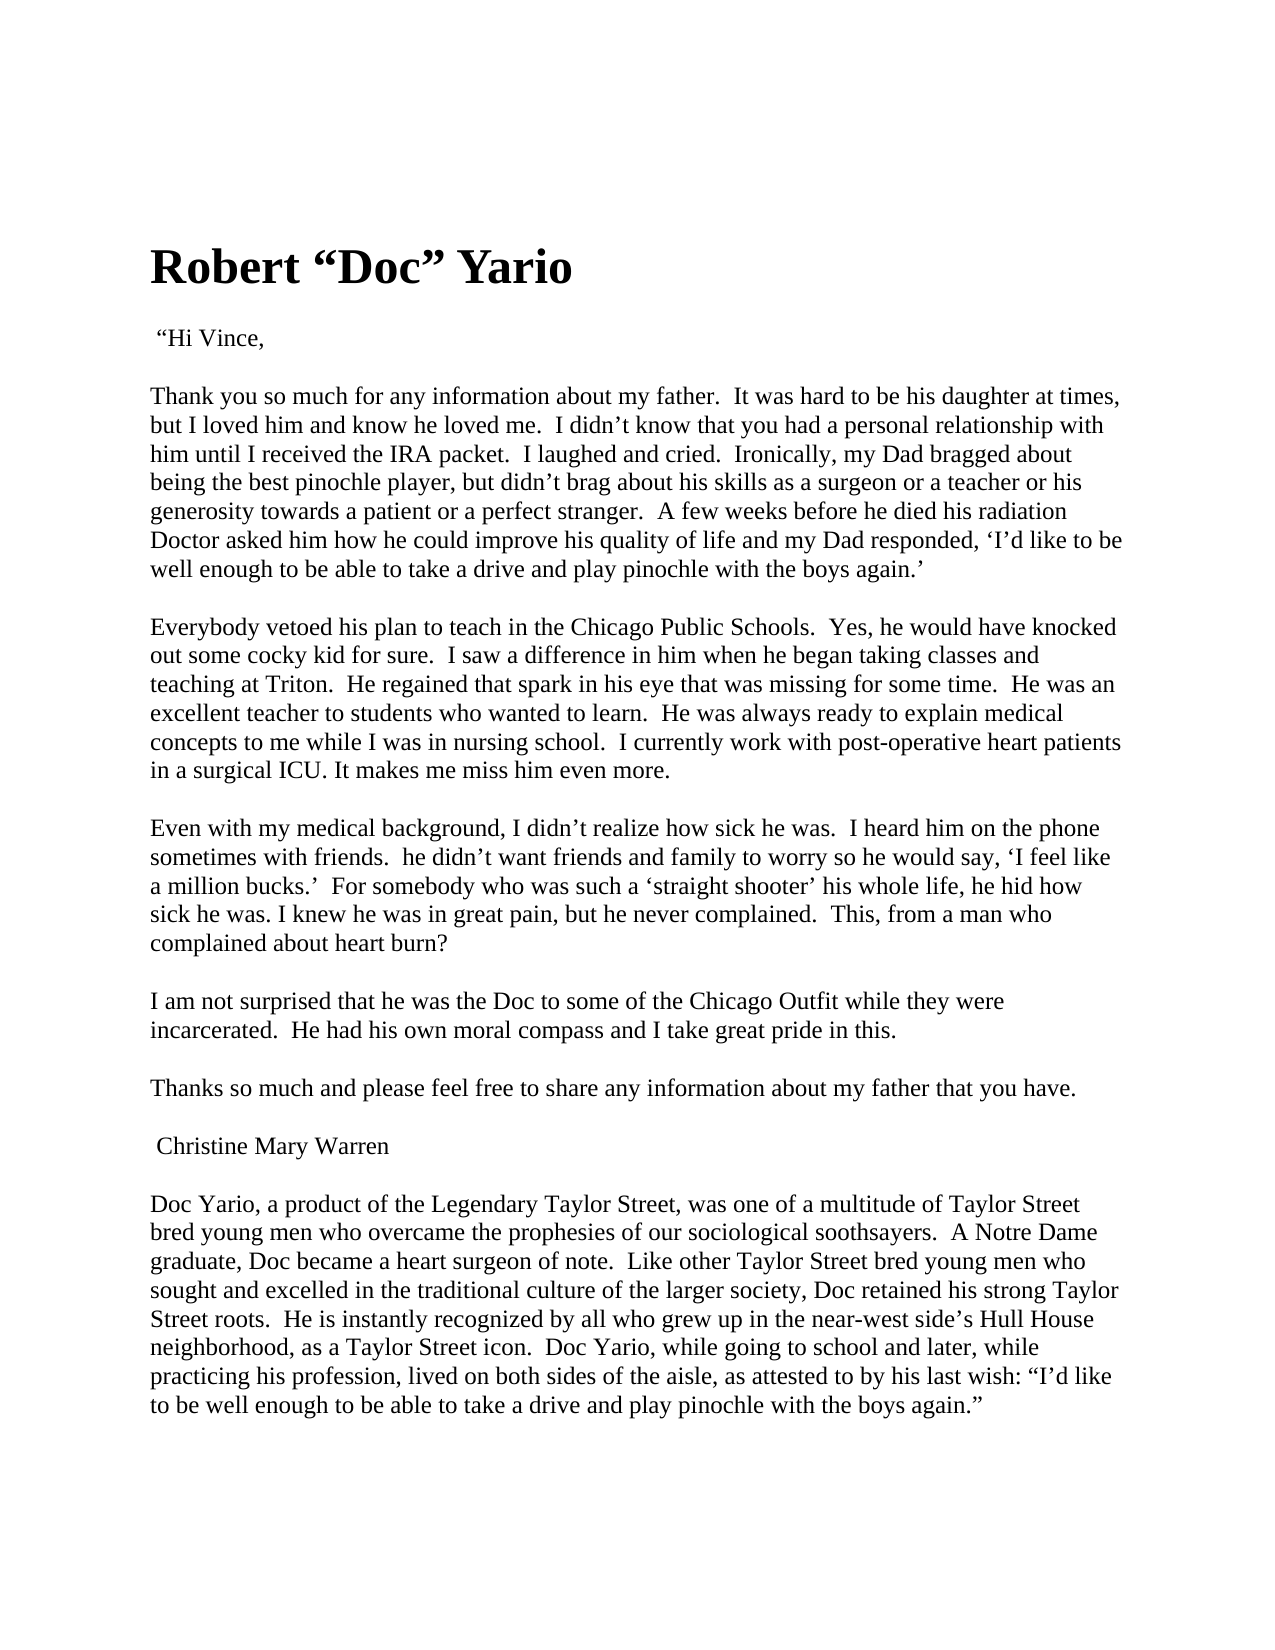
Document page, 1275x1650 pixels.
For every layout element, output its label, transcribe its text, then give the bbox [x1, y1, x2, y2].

text I am not surprised that he was the Doc to some of the Chicago Outfit while they were incarcerated. He had his own moral compass and I take great pride in this. [150, 986, 1125, 1044]
text Everybody vetoed his plan to teach in the Chicago Public Schools. Yes, he would have knocked out some cocky kid for sure. I saw a difference in him when he began taking classes and teaching at Triton. He regained that spark in his eye that was missing for some time. He was an excellent teacher to students who wanted to learn. He was always ready to explain medical concepts to me while I was in nursing school. I currently work with post-operative heart patients in a surgical ICU. It makes me miss him even more. [150, 612, 1125, 784]
text Doc Yario, a product of the Legendary Taylor Street, was one of a multitude of Taylor Street bred young men who overcame the prophesies of our sociological soothsayers. A Notre Dame graduate, Doc became a heart surgeon of note. Like other Taylor Street bred young men who sought and excelled in the traditional culture of the larger society, Doc retained his strong Taylor Street roots. He is instantly recognized by all who grew up in the near-west side’s Hull House neighborhood, as a Taylor Street icon. Doc Yario, while going to school and later, while practicing his profession, lived on both sides of the aisle, as attested to by his last wish: “I’d like to be well enough to be able to take a drive and play pinochle with the boys again.” [150, 1189, 1125, 1419]
text Thanks so much and please feel free to share any information about my father that you have. [150, 1073, 1125, 1102]
text Thank you so much for any information about my father. It was hard to be his daughter at times, but I loved him and know he loved me. I didn’t know that you had a personal relationship with him until I received the IRA packet. I laughed and cried. Ironically, my Dad bragged about being the best pinochle player, but didn’t brag about his skills as a surgeon or a teacher or his generosity towards a patient or a perfect stranger. A few weeks before he died his radiation Doctor asked him how he could improve his quality of life and my Dad responded, ‘I’d like to be well enough to be able to take a drive and play pinochle with the boys again.’ [150, 381, 1125, 582]
text Robert “Doc” Yario [150, 237, 1125, 294]
text Christine Mary Warren [150, 1131, 1125, 1159]
text “Hi Vince, [150, 323, 1125, 352]
text Even with my medical background, I didn’t realize how sick he was. I heard him on the phone sometimes with friends. he didn’t want friends and family to worry so he would say, ‘I feel like a million bucks.’ For somebody who was such a ‘straight shooter’ his whole life, he hid how sick he was. I knew he was in great pain, but he never complained. This, from a man who complained about heart burn? [150, 813, 1125, 957]
